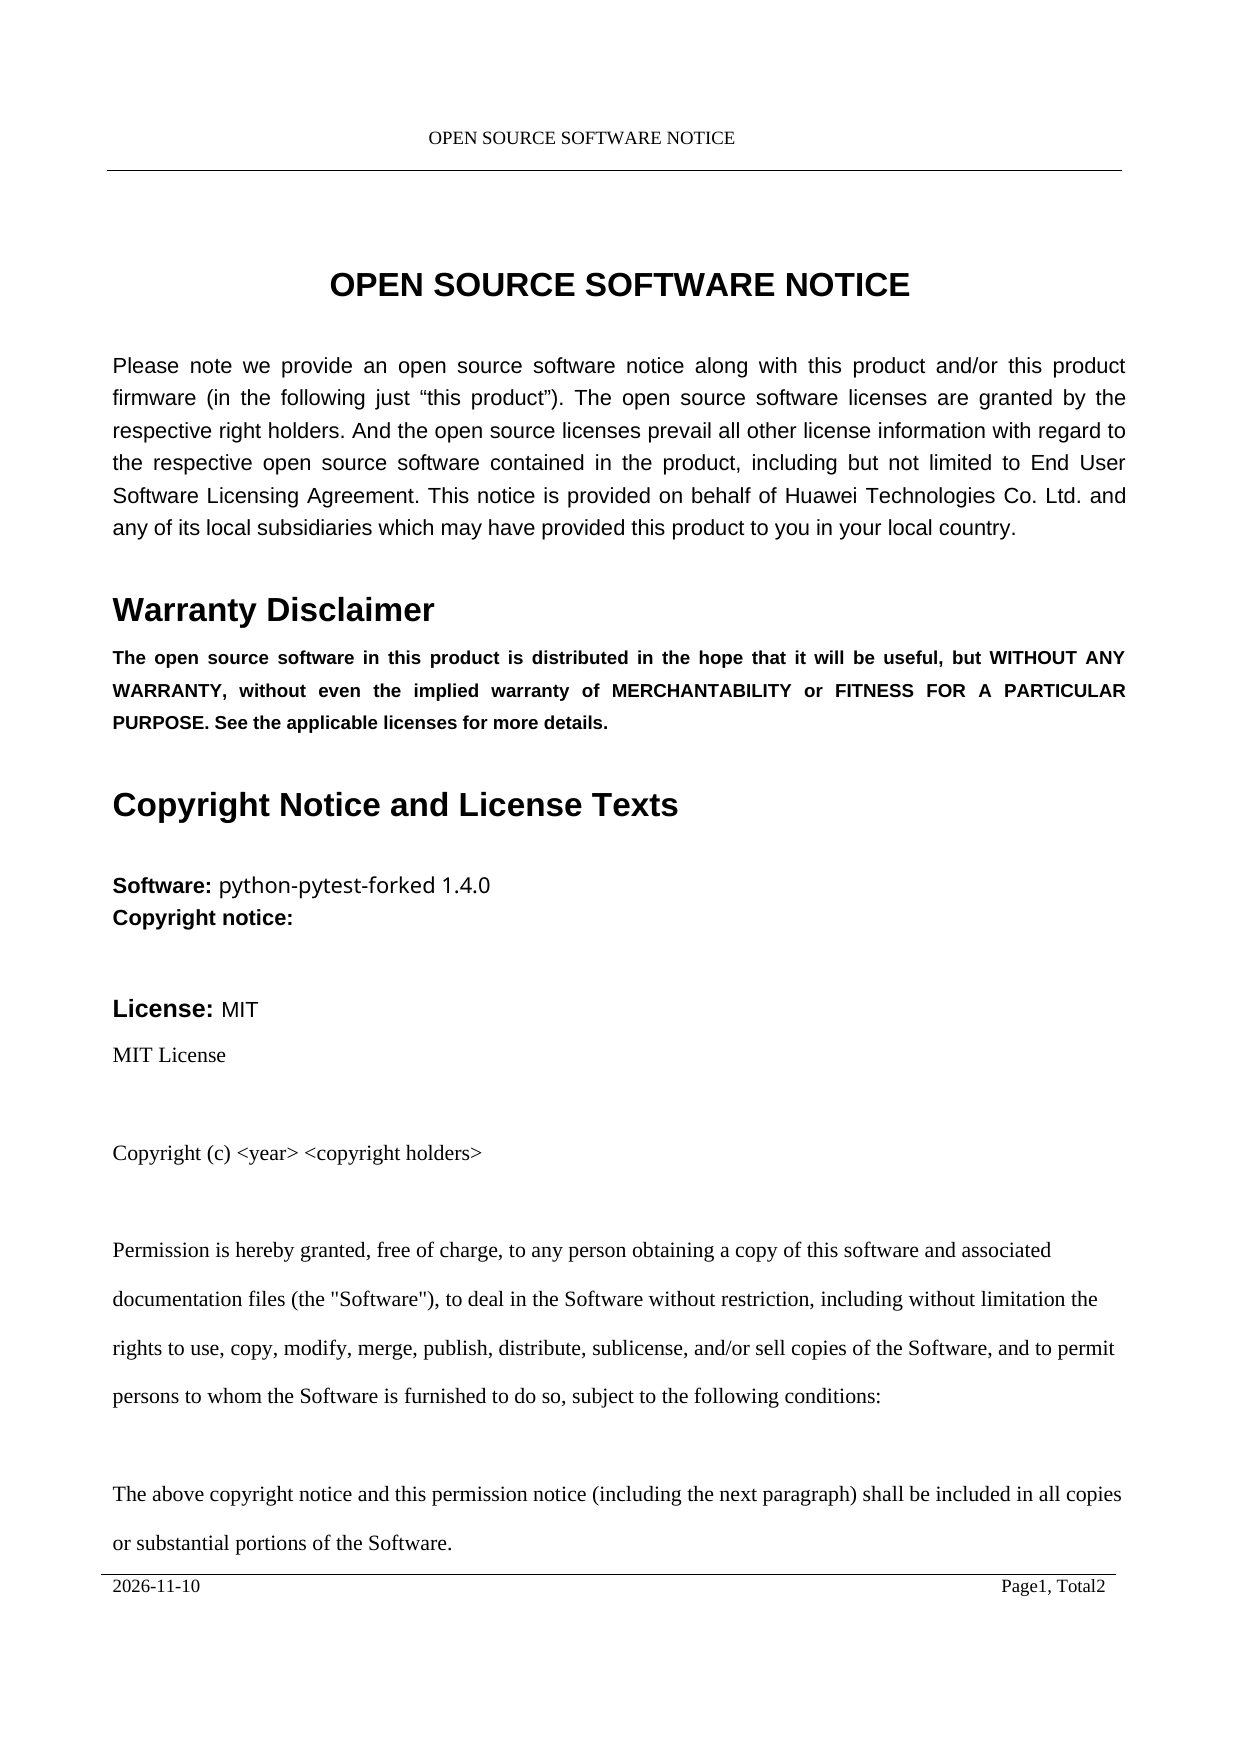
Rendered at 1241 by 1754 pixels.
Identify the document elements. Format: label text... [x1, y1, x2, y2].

text OPEN SOURCE SOFTWARE NOTICE [112, 251, 1128, 316]
text Copyright Notice and License Texts [112, 771, 1128, 836]
text Warranty Disclaimer [112, 576, 1128, 641]
text The open source software in this product is distributed in the hope that it will be useful, but WITHOUT ANY WARRANTY, without even the implied warranty of MERCHANTABILITY or FITNESS FOR A PARTICULAR PURPOSE. See the applicable licenses for more details. [112, 641, 1128, 739]
text Software: python-pytest-forked 1.4.0 [112, 869, 1128, 901]
text Copyright notice: [112, 901, 1128, 934]
text License: MIT [112, 992, 1128, 1024]
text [112, 1038, 1128, 1558]
text Please note we provide an open source software notice along with this product and/or this product firmware (in the following just “this product”). The open source software licenses are granted by the respective right holders. And the open source licenses prevail all other license information with regard to the respective open source software contained in the product, including but not limited to End User Software Licensing Agreement. This notice is provided on behalf of Huawei Technologies Co. Ltd. and any of its local subsidiaries which may have provided this product to you in your local country. [112, 349, 1128, 544]
